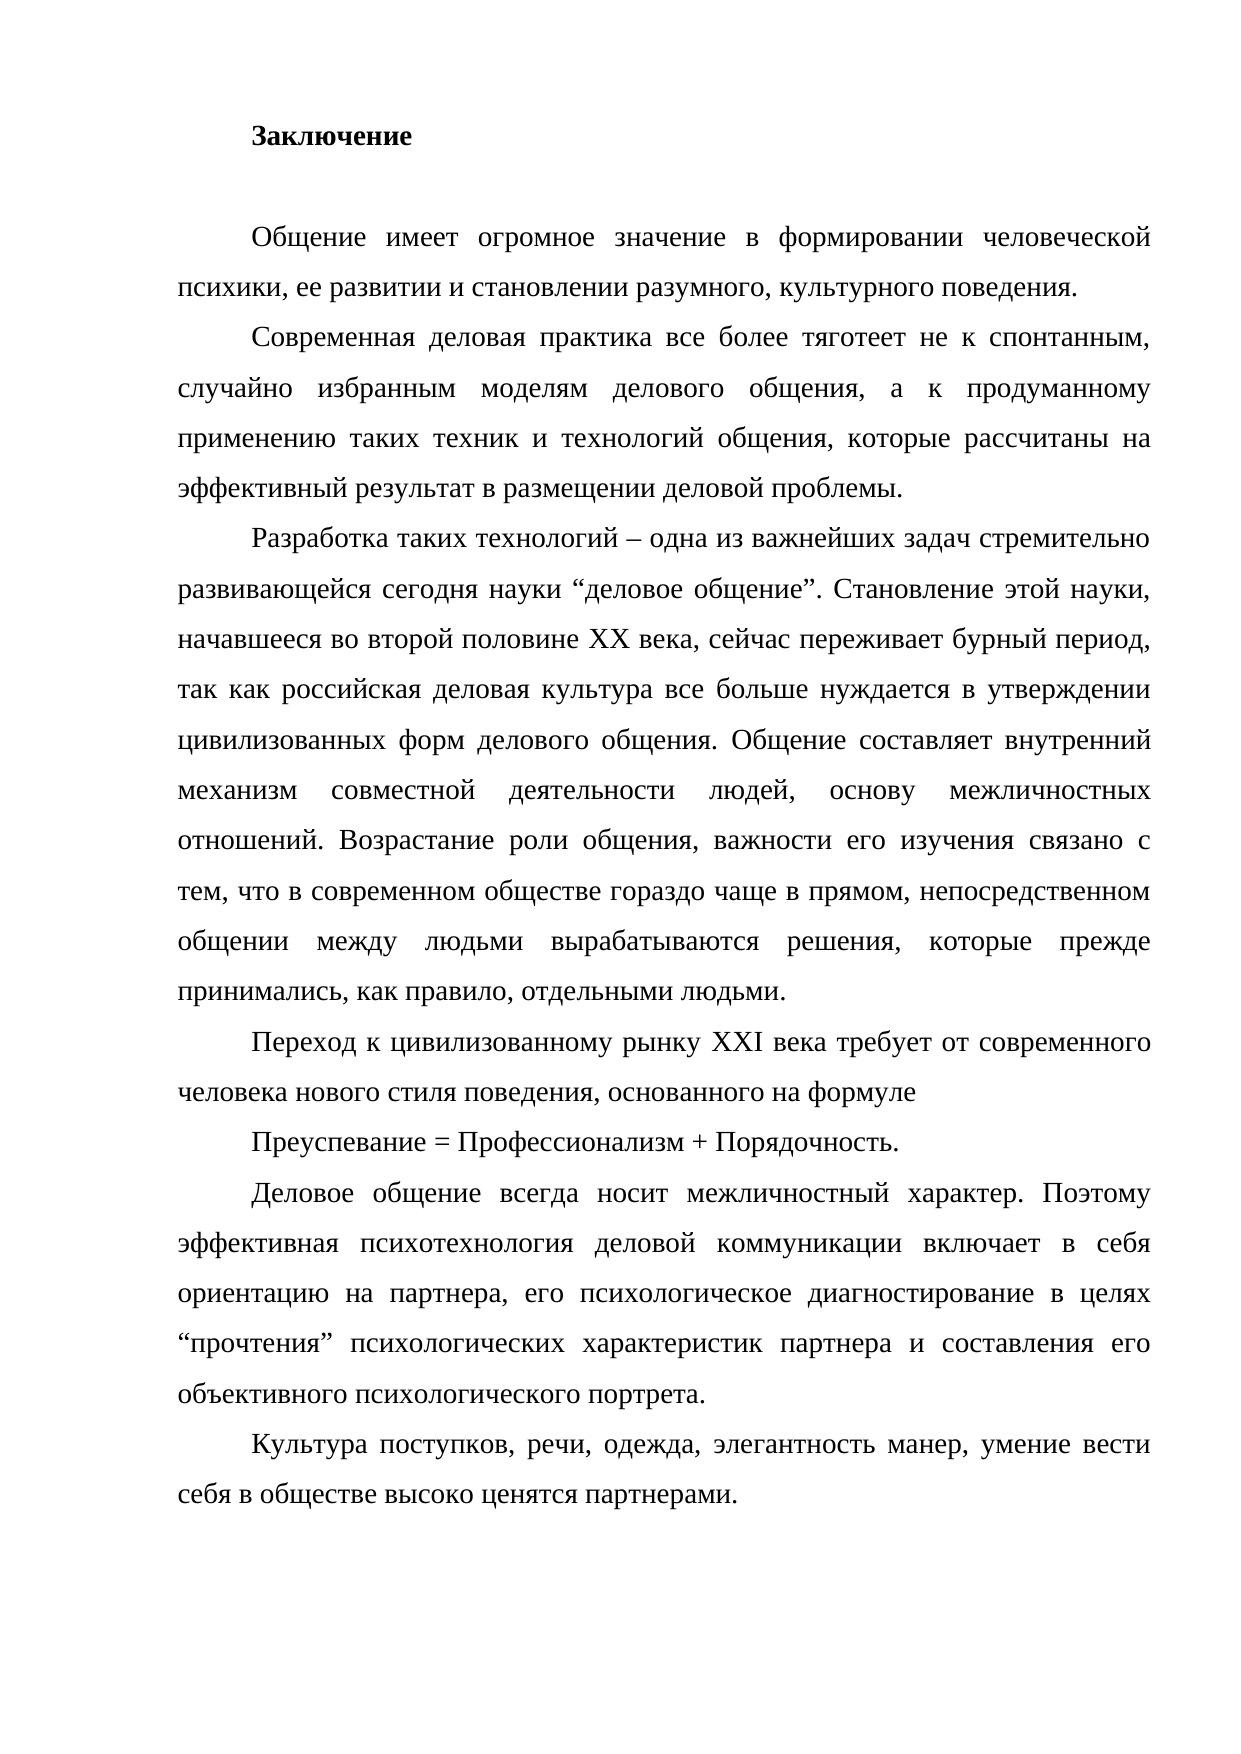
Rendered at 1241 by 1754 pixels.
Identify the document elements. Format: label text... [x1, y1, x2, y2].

text Преуспевание = Профессионализм + Порядочность. [177, 1124, 1152, 1158]
text Переход к цивилизованному рынку XXI века требует от современного человека нового стиля поведения, основанного на формуле [177, 1024, 1152, 1108]
text Разработка таких технологий – одна из важнейших задач стремительно развивающейся сегодня науки “деловое общение”. Становление этой науки, начавшееся во второй половине XX века, сейчас переживает бурный период, так как российская деловая культура все больше нуждается в утверждении цивилизованных форм делового общения. Общение составляет внутренний механизм совместной деятельности людей, основу межличностных отношений. Возрастание роли общения, важности его изучения связано с тем, что в современном обществе гораздо чаще в прямом, непосредственном общении между людьми вырабатываются решения, которые прежде принимались, как правило, отдельными людьми. [177, 521, 1152, 1007]
text Современная деловая практика все более тяготеет не к спонтанным, случайно избранным моделям делового общения, а к продуманному применению таких техник и технологий общения, которые рассчитаны на эффективный результат в размещении деловой проблемы. [177, 319, 1152, 504]
text Деловое общение всегда носит межличностный характер. Поэтому эффективная психотехнология деловой коммуникации включает в себя ориентацию на партнера, его психологическое диагностирование в целях “прочтения” психологических характеристик партнера и составления его объективного психологического портрета. [177, 1175, 1152, 1409]
text Общение имеет огромное значение в формировании человеческой психики, ее развитии и становлении разумного, культурного поведения. [177, 219, 1152, 303]
text Заключение [177, 118, 1152, 152]
text Культура поступков, речи, одежда, элегантность манер, умение вести себя в обществе высоко ценятся партнерами. [177, 1426, 1152, 1510]
